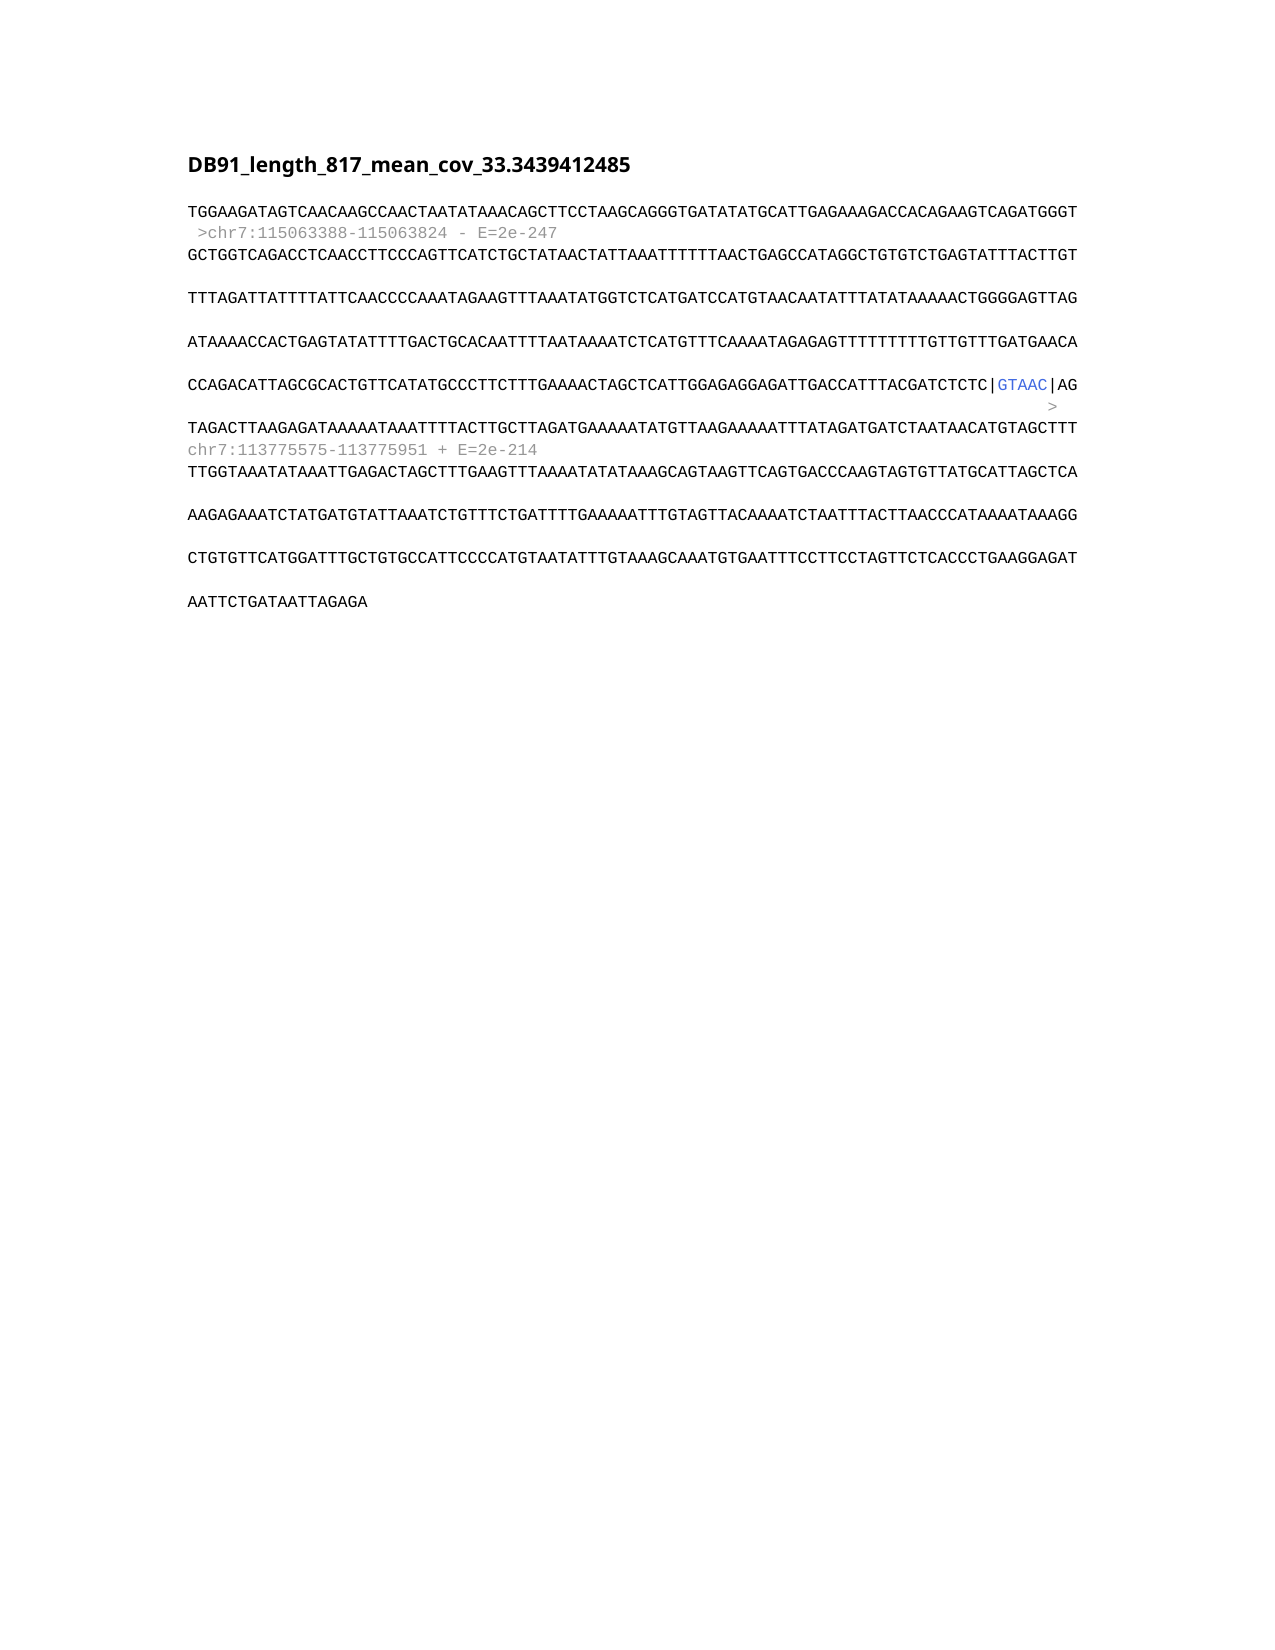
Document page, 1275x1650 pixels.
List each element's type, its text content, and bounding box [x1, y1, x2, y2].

text DB91_length_817_mean_cov_33.3439412485 [187, 150, 1087, 178]
text TGGAAGATAGTCAACAAGCCAACTAATATAAACAGCTTCCTAAGCAGGGTGATATATGCATTGAGAAAGACCACAGAAGTCAGATGGGT >chr7:115063388-115063824 - E=2e-247 GCTGGTCAGACCTCAACCTTCCCAGTTCATCTGCTATAACTATTAAATTTTTTAACTGAGCCATAGGCTGTGTCTGAGTATTTACTTGT TTTAGATTATTTTATTCAACCCCAAATAGAAGTTTAAATATGGTCTCATGATCCATGTAACAATATTTATATAAAAACTGGGGAGTTAG ATAAAACCACTGAGTATATTTTGACTGCACAATTTTAATAAAATCTCATGTTTCAAAATAGAGAGTTTTTTTTTGTTGTTTGATGAACA CCAGACATTAGCGCACTGTTCATATGCCCTTCTTTGAAAACTAGCTCATTGGAGAGGAGATTGACCATTTACGATCTCTC|GTAAC|AG > TAGACTTAAGAGATAAAAATAAATTTTACTTGCTTAGATGAAAAATATGTTAAGAAAAATTTATAGATGATCTAATAACATGTAGCTTT chr7:113775575-113775951 + E=2e-214 TTGGTAAATATAAATTGAGACTAGCTTTGAAGTTTAAAATATATAAAGCAGTAAGTTCAGTGACCCAAGTAGTGTTATGCATTAGCTCA AAGAGAAATCTATGATGTATTAAATCTGTTTCTGATTTTGAAAAATTTGTAGTTACAAAATCTAATTTACTTAACCCATAAAATAAAGG CTGTGTTCATGGATTTGCTGTGCCATTCCCCATGTAATATTTGTAAAGCAAATGTGAATTTCCTTCCTAGTTCTCACCCTGAAGGAGAT AATTCTGATAATTAGAGA [187, 203, 1087, 612]
